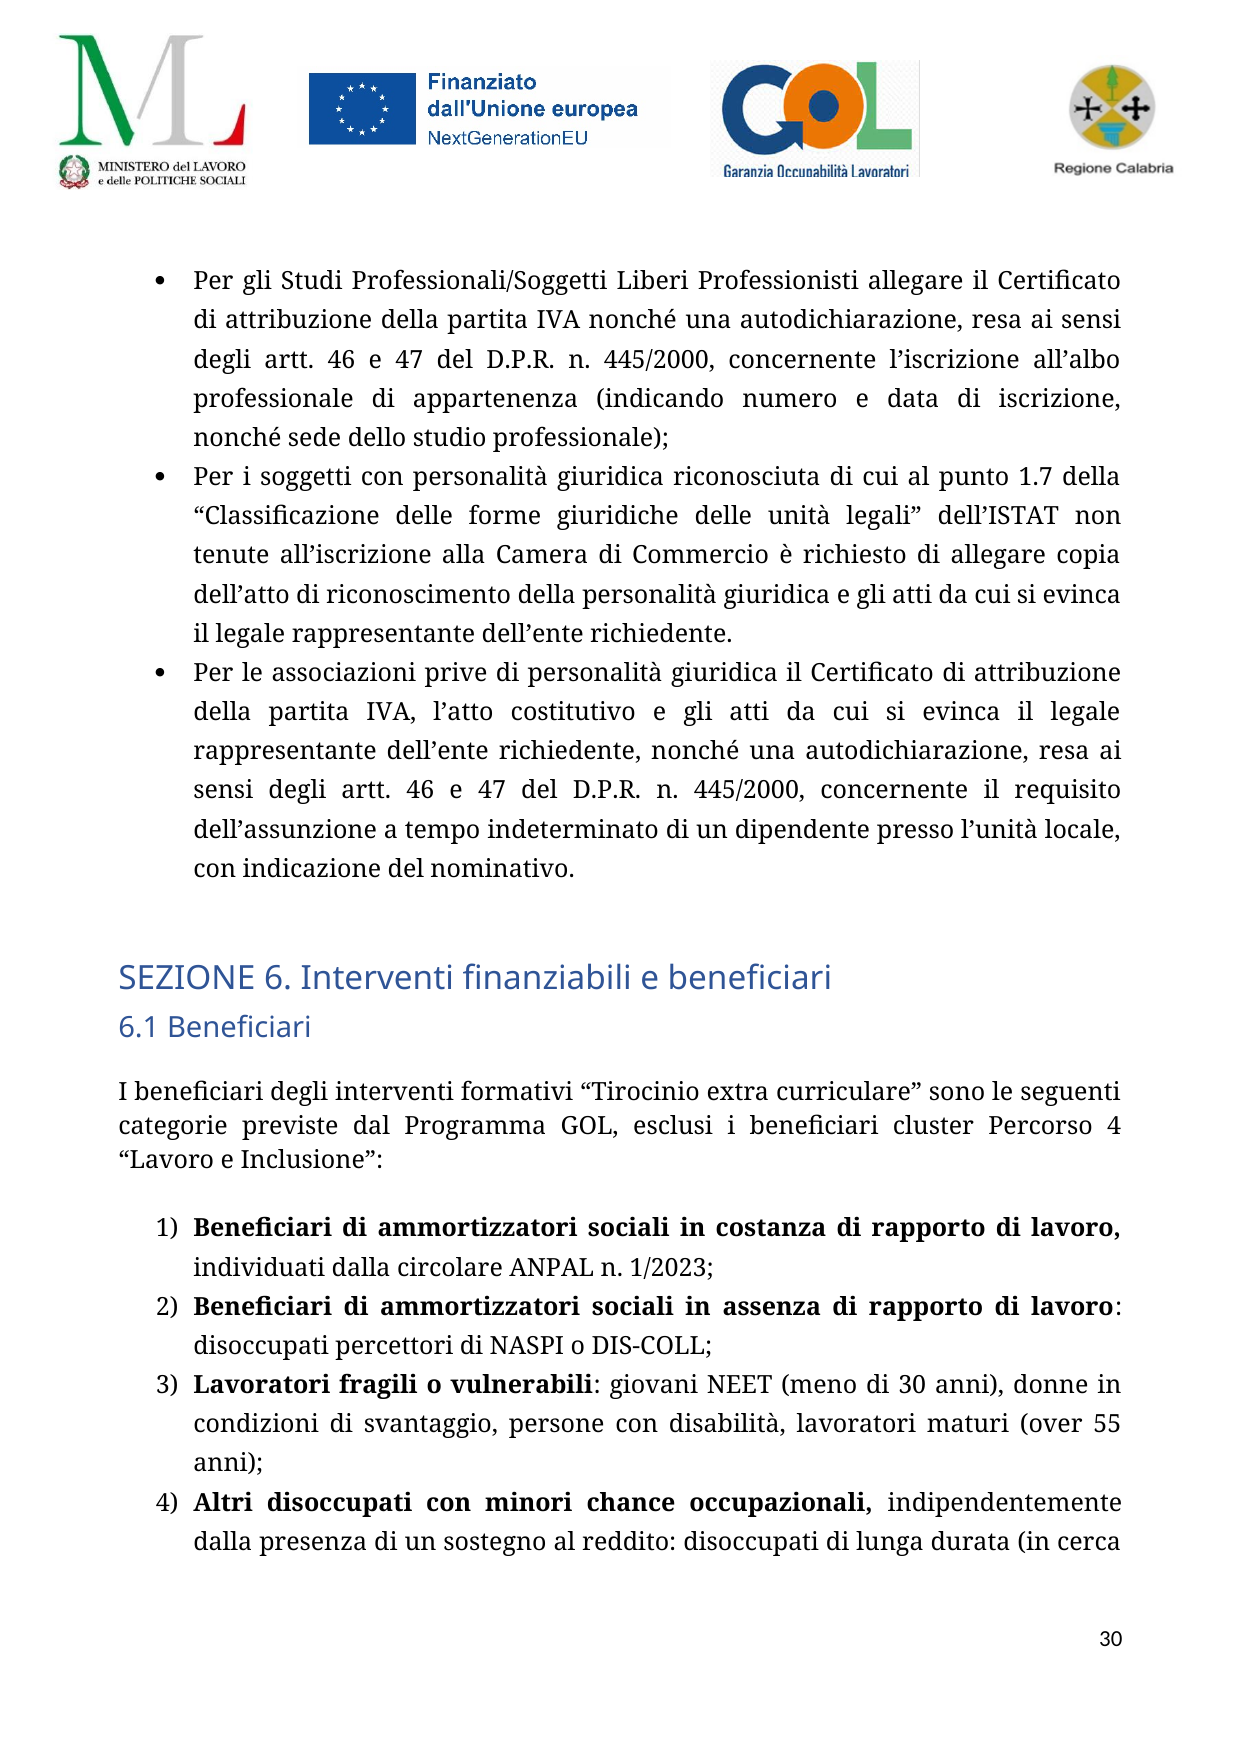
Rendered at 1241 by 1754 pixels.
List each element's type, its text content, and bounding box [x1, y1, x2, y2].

subtitle 6.1 Beneficiari [118, 1006, 1122, 1046]
list Per le associazioni prive di personalità giuridica il Certificato di attribuzione della partita IVA, l’atto costitutivo e gli atti da cui si evinca il legale rappresentante dell’ente richiedente, nonché una autodichiarazione, resa ai sensi degli artt. 46 e 47 del D.P.R. n. 445/2000, concernente il requisito dell’assunzione a tempo indeterminato di un dipendente presso l’unità locale, con indicazione del nominativo. [156, 655, 1122, 884]
list Beneficiari di ammortizzatori sociali in assenza di rapporto di lavoro: disoccupati percettori di NASPI o DIS-COLL; [156, 1288, 1122, 1362]
picture [33, 33, 272, 190]
text I beneficiari degli interventi formativi “Tirocinio extra curriculare” sono le seguenti categorie previste dal Programma GOL, esclusi i beneficiari cluster Percorso 4 “Lavoro e Inclusione”: [118, 1074, 1122, 1176]
list Per i soggetti con personalità giuridica riconosciuta di cui al punto 1.7 della “Classificazione delle forme giuridiche delle unità legali” dell’ISTAT non tenute all’iscrizione alla Camera di Commercio è richiesto di allegare copia dell’atto di riconoscimento della personalità giuridica e gli atti da cui si evinca il legale rappresentante dell’ente richiedente. [156, 459, 1122, 649]
picture [1043, 55, 1184, 187]
picture [710, 60, 920, 177]
picture [295, 66, 671, 148]
list Beneficiari di ammortizzatori sociali in costanza di rapporto di lavoro, individuati dalla circolare ANPAL n. 1/2023; [156, 1210, 1122, 1283]
list Lavoratori fragili o vulnerabili: giovani NEET (meno di 30 anni), donne in condizioni di svantaggio, persone con disabilità, lavoratori maturi (over 55 anni); [156, 1367, 1122, 1479]
subtitle SEZIONE 6. Interventi finanziabili e beneficiari [118, 954, 1122, 999]
list Per gli Studi Professionali/Soggetti Liberi Professionisti allegare il Certificato di attribuzione della partita IVA nonché una autodichiarazione, resa ai sensi degli artt. 46 e 47 del D.P.R. n. 445/2000, concernente l’iscrizione all’albo professionale di appartenenza (indicando numero e data di iscrizione, nonché sede dello studio professionale); [156, 263, 1122, 454]
